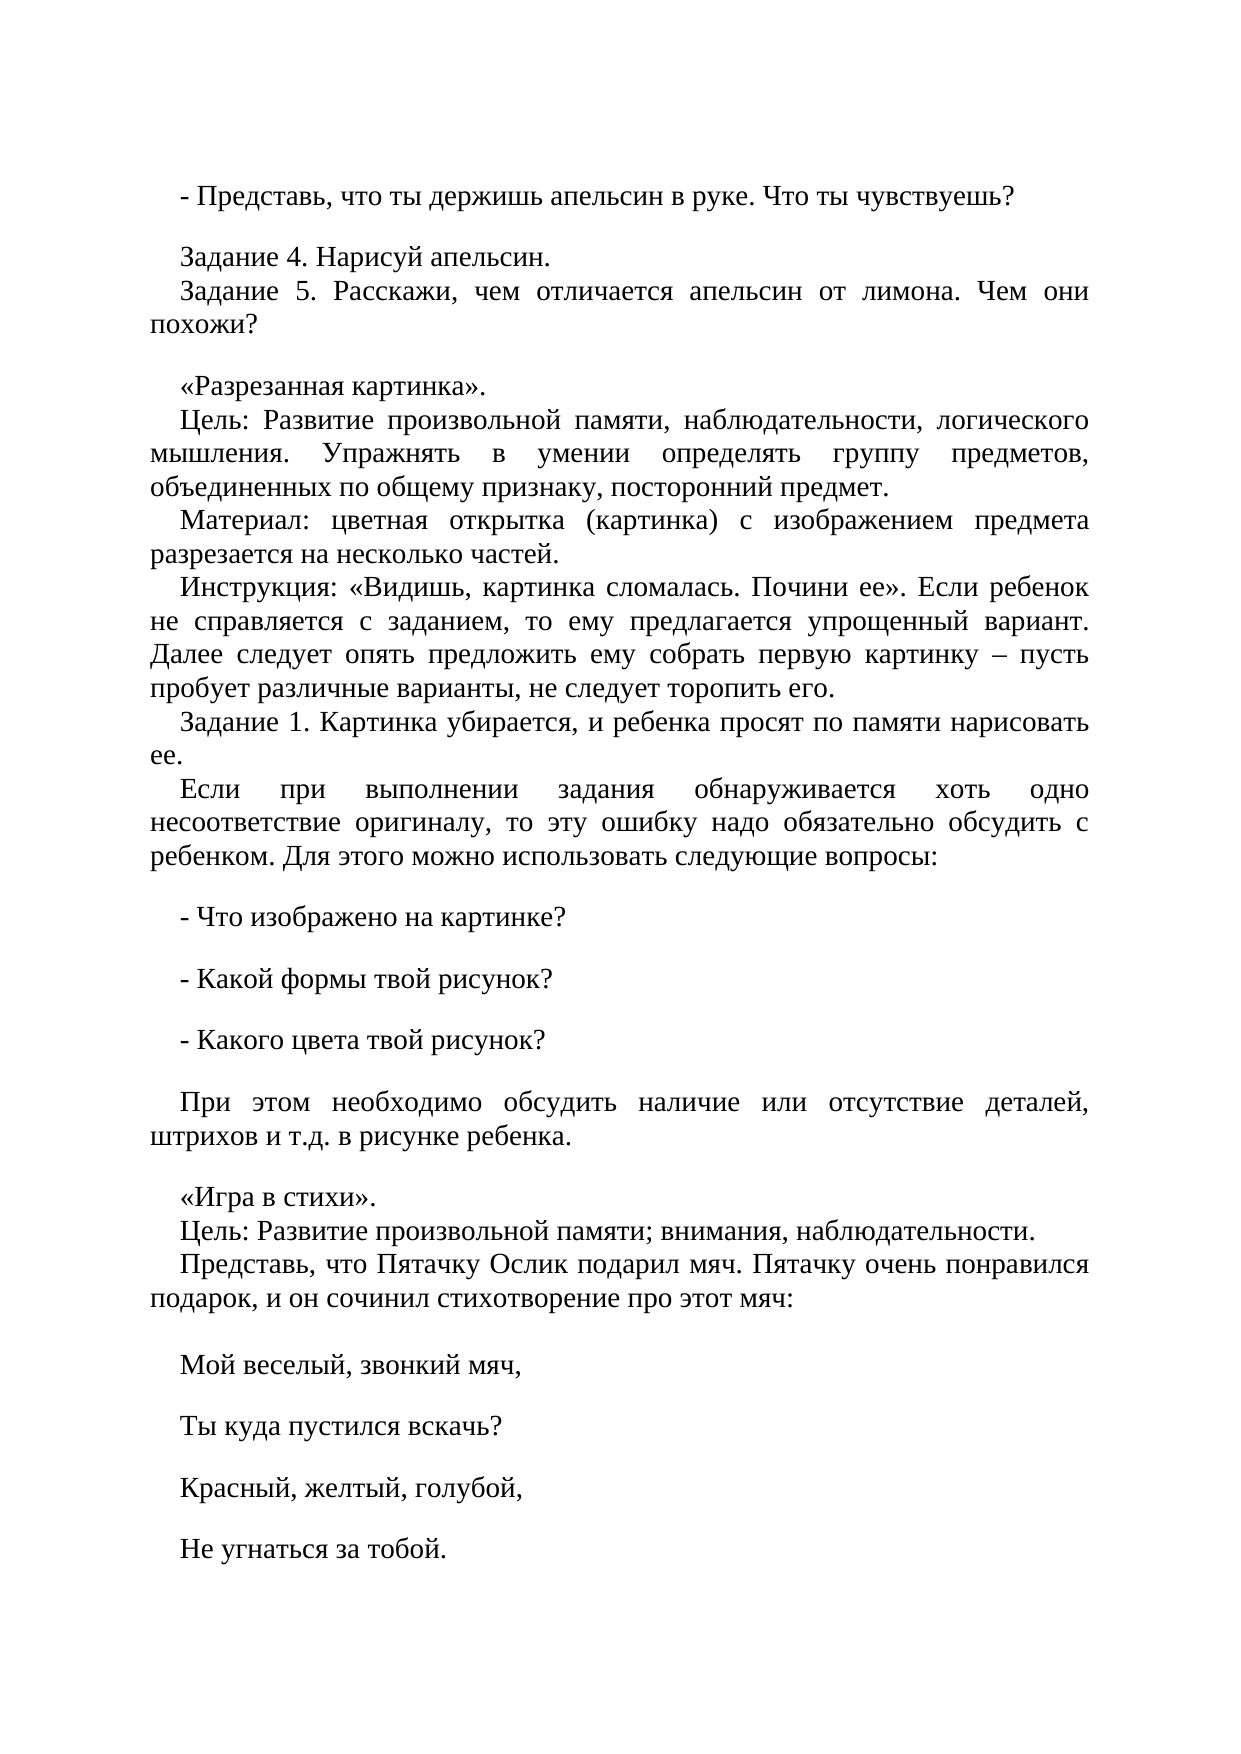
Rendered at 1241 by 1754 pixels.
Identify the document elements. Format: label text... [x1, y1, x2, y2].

text Представь, что Пятачку Ослик подарил мяч. Пятачку очень понравился подарок, и он сочинил стихотворение про этот мяч: [150, 1246, 1090, 1313]
text Если при выполнении задания обнаруживается хоть одно несоответствие оригиналу, то эту ошибку надо обязательно обсудить с ребенком. Для этого можно использовать следующие вопросы: [150, 771, 1090, 871]
text Инструкция: «Видишь, картинка сломалась. Почини ее». Если ребенок не справляется с заданием, то ему предлагается упрощенный вариант. Далее следует опять предложить ему собрать первую картинку – пусть пробует различные варианты, не следует торопить его. [150, 569, 1090, 704]
text Не угнаться за тобой. [150, 1532, 1090, 1565]
text Цель: Развитие произвольной памяти; внимания, наблюдательности. [150, 1213, 1090, 1246]
text Ты куда пустился вскачь? [150, 1408, 1090, 1442]
text Красный, желтый, голубой, [150, 1470, 1090, 1503]
text - Какого цвета твой рисунок? [150, 1022, 1090, 1056]
text Задание 5. Расскажи, чем отличается апельсин от лимона. Чем они похожи? [150, 273, 1090, 340]
text - Что изображено на картинке? [150, 899, 1090, 933]
text «Разрезанная картинка». [150, 368, 1090, 402]
text Задание 1. Картинка убирается, и ребенка просят по памяти нарисовать ее. [150, 704, 1090, 771]
text «Игра в стихи». [150, 1179, 1090, 1213]
text Цель: Развитие произвольной памяти, наблюдательности, логического мышления. Упражнять в умении определять группу предметов, объединенных по общему признаку, посторонний предмет. [150, 402, 1090, 502]
text Материал: цветная открытка (картинка) с изображением предмета разрезается на несколько частей. [150, 502, 1090, 569]
text При этом необходимо обсудить наличие или отсутствие деталей, штрихов и т.д. в рисунке ребенка. [150, 1084, 1090, 1151]
text Задание 4. Нарисуй апельсин. [150, 239, 1090, 273]
text Мой веселый, звонкий мяч, [150, 1347, 1090, 1380]
text - Какой формы твой рисунок? [150, 961, 1090, 994]
text - Представь, что ты держишь апельсин в руке. Что ты чувствуешь? [150, 178, 1090, 212]
